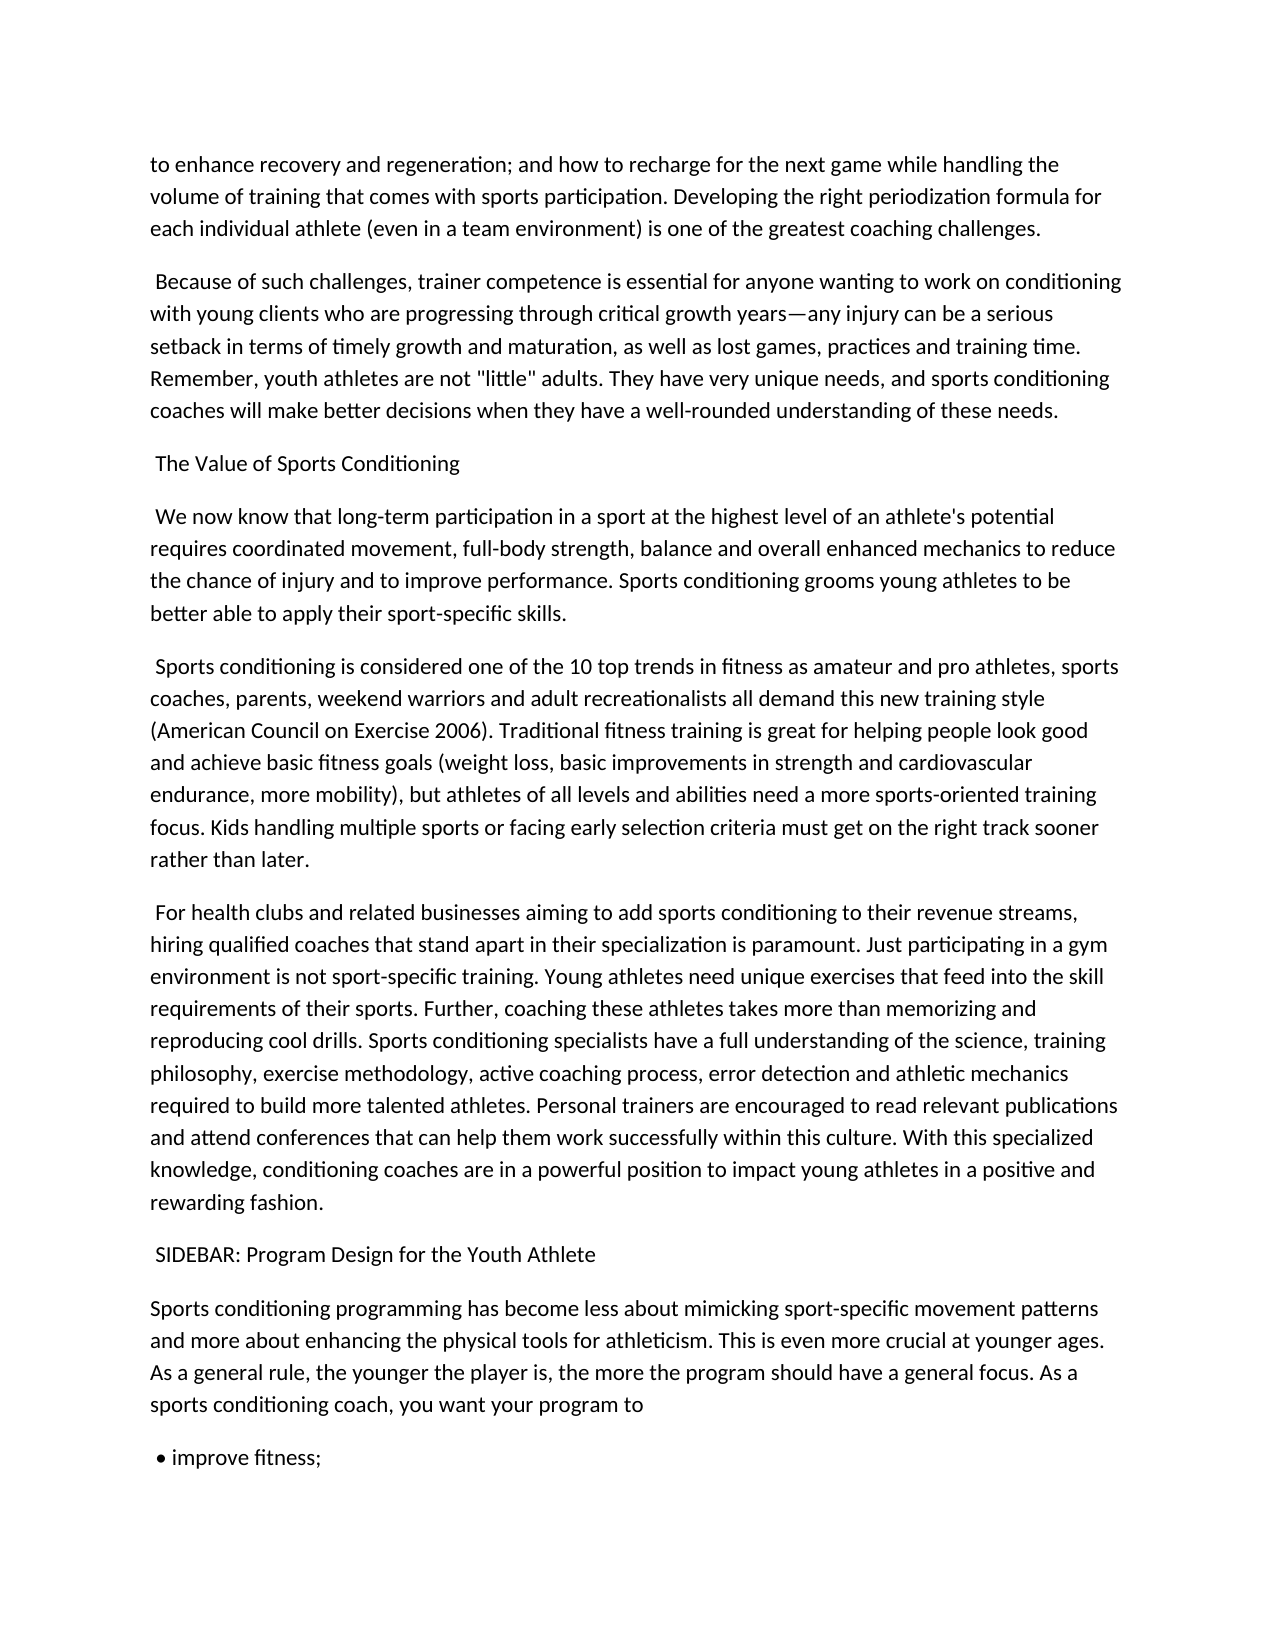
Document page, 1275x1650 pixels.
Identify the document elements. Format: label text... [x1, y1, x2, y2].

text We now know that long-term participation in a sport at the highest level of an athlete's potential requires coordinated movement, full-body strength, balance and overall enhanced mechanics to reduce the chance of injury and to improve performance. Sports conditioning grooms young athletes to be better able to apply their sport-specific skills. [150, 502, 1125, 627]
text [150, 150, 1125, 242]
text • improve fitness; [150, 1443, 1125, 1471]
text SIDEBAR: Program Design for the Youth Athlete [150, 1241, 1125, 1269]
text Sports conditioning programming has become less about mimicking sport-specific movement patterns and more about enhancing the physical tools for athleticism. This is even more crucial at younger ages. As a general rule, the younger the player is, the more the program should have a general focus. As a sports conditioning coach, you want your program to [150, 1294, 1125, 1418]
text The Value of Sports Conditioning [150, 449, 1125, 477]
text Sports conditioning is considered one of the 10 top trends in fitness as amateur and pro athletes, sports coaches, parents, weekend warriors and adult recreationalists all demand this new training style (American Council on Exercise 2006). Traditional fitness training is great for helping people look good and achieve basic fitness goals (weight loss, basic improvements in strength and cardiovascular endurance, more mobility), but athletes of all levels and abilities need a more sports-oriented training focus. Kids handling multiple sports or facing early selection criteria must get on the right track sooner rather than later. [150, 652, 1125, 873]
text For health clubs and related businesses aiming to add sports conditioning to their revenue streams, hiring qualified coaches that stand apart in their specialization is paramount. Just participating in a gym environment is not sport-specific training. Young athletes need unique exercises that feed into the skill requirements of their sports. Further, coaching these athletes takes more than memorizing and reproducing cool drills. Sports conditioning specialists have a full understanding of the science, training philosophy, exercise methodology, active coaching process, error detection and athletic mechanics required to build more talented athletes. Personal trainers are encouraged to read relevant publications and attend conferences that can help them work successfully within this culture. With this specialized knowledge, conditioning coaches are in a powerful position to impact young athletes in a positive and rewarding fashion. [150, 898, 1125, 1216]
text Because of such challenges, trainer competence is essential for anyone wanting to work on conditioning with young clients who are progressing through critical growth years—any injury can be a serious setback in terms of timely growth and maturation, as well as lost games, practices and training time. Remember, youth athletes are not "little" adults. They have very unique needs, and sports conditioning coaches will make better decisions when they have a well-rounded understanding of these needs. [150, 267, 1125, 424]
